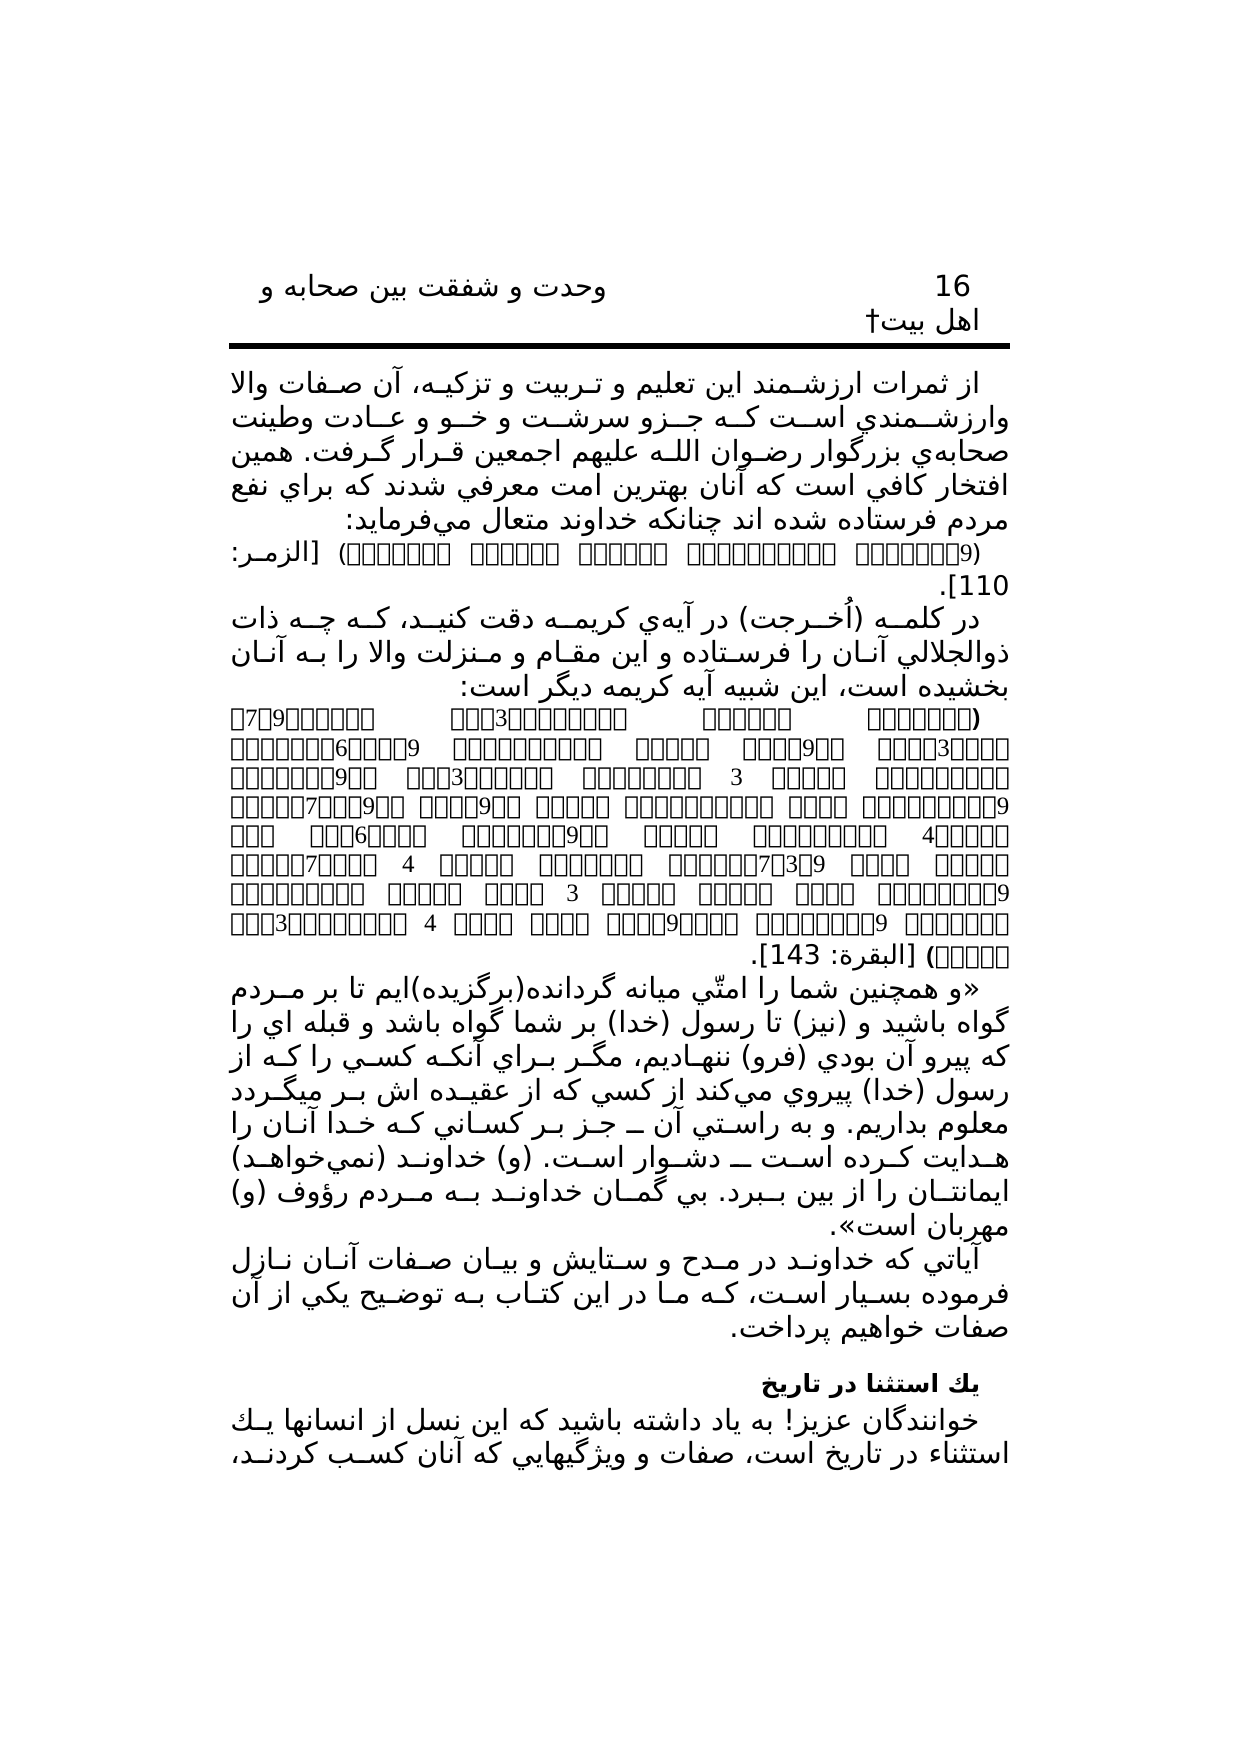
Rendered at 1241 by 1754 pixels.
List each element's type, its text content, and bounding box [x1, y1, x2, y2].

text ﴿ ﴾ [الزمر: 110]. [230, 536, 1010, 602]
text در كلمه (اُخرجت) در آيه‌ي كريمه دقت كنيد، كه چه ذات ذوالجلالي آنان را فرستاده و اين مقام و منزلت والا را به آنان بخشيده است، اين شبيه آيه كريمه ديگر است: [230, 602, 1010, 704]
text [230, 1403, 1010, 1471]
text از ثمرات ارزشمند اين تعليم و تربيت و تزكيه، آن صفات والا وارزشمندي است كه جزو سرشت و خو و عادت وطينت صحابه‌ي بزرگوار رضوان الله عليهم اجمعين قرار گرفت. همين افتخار كافي است كه آنان بهترين امت معرفي شدند كه براي نفع مردم فرستاده شده اند چنانكه خداوند متعال مي‌فرمايد: [230, 366, 1010, 536]
text ﴿ ﴾ [البقرة: 143]. [230, 704, 1010, 971]
text يك استثنا در تاريخ [230, 1369, 980, 1399]
text آياتي كه خداوند در مدح و ستايش و بيان صفات آنان نازل فرموده بسيار است، كه ما در اين كتاب به توضيح يكي از آن صفات خواهيم پرداخت. [230, 1243, 1010, 1344]
text «و همچنين شما را امتّي ميانه گردانده(برگزيده)ايم تا بر مردم گواه باشيد و (نيز) تا رسول (خدا) بر شما گواه باشد و قبله اي را كه پيرو آن بودي (فرو) ننهاديم، مگر براي آنكه كسي را كه از رسول (خدا) پيروي مي‌كند از كسي كه از عقيده اش بر ميگردد معلوم بداريم. و به راستي آن ـ جز بر كساني كه خدا آنان را هدايت كرده است ـ دشوار است. (و) خداوند (نمي‌خواهد) ايمانتان را از بين ببرد. بي گمان خداوند به مردم رؤوف (و) مهربان است». [230, 971, 1010, 1243]
